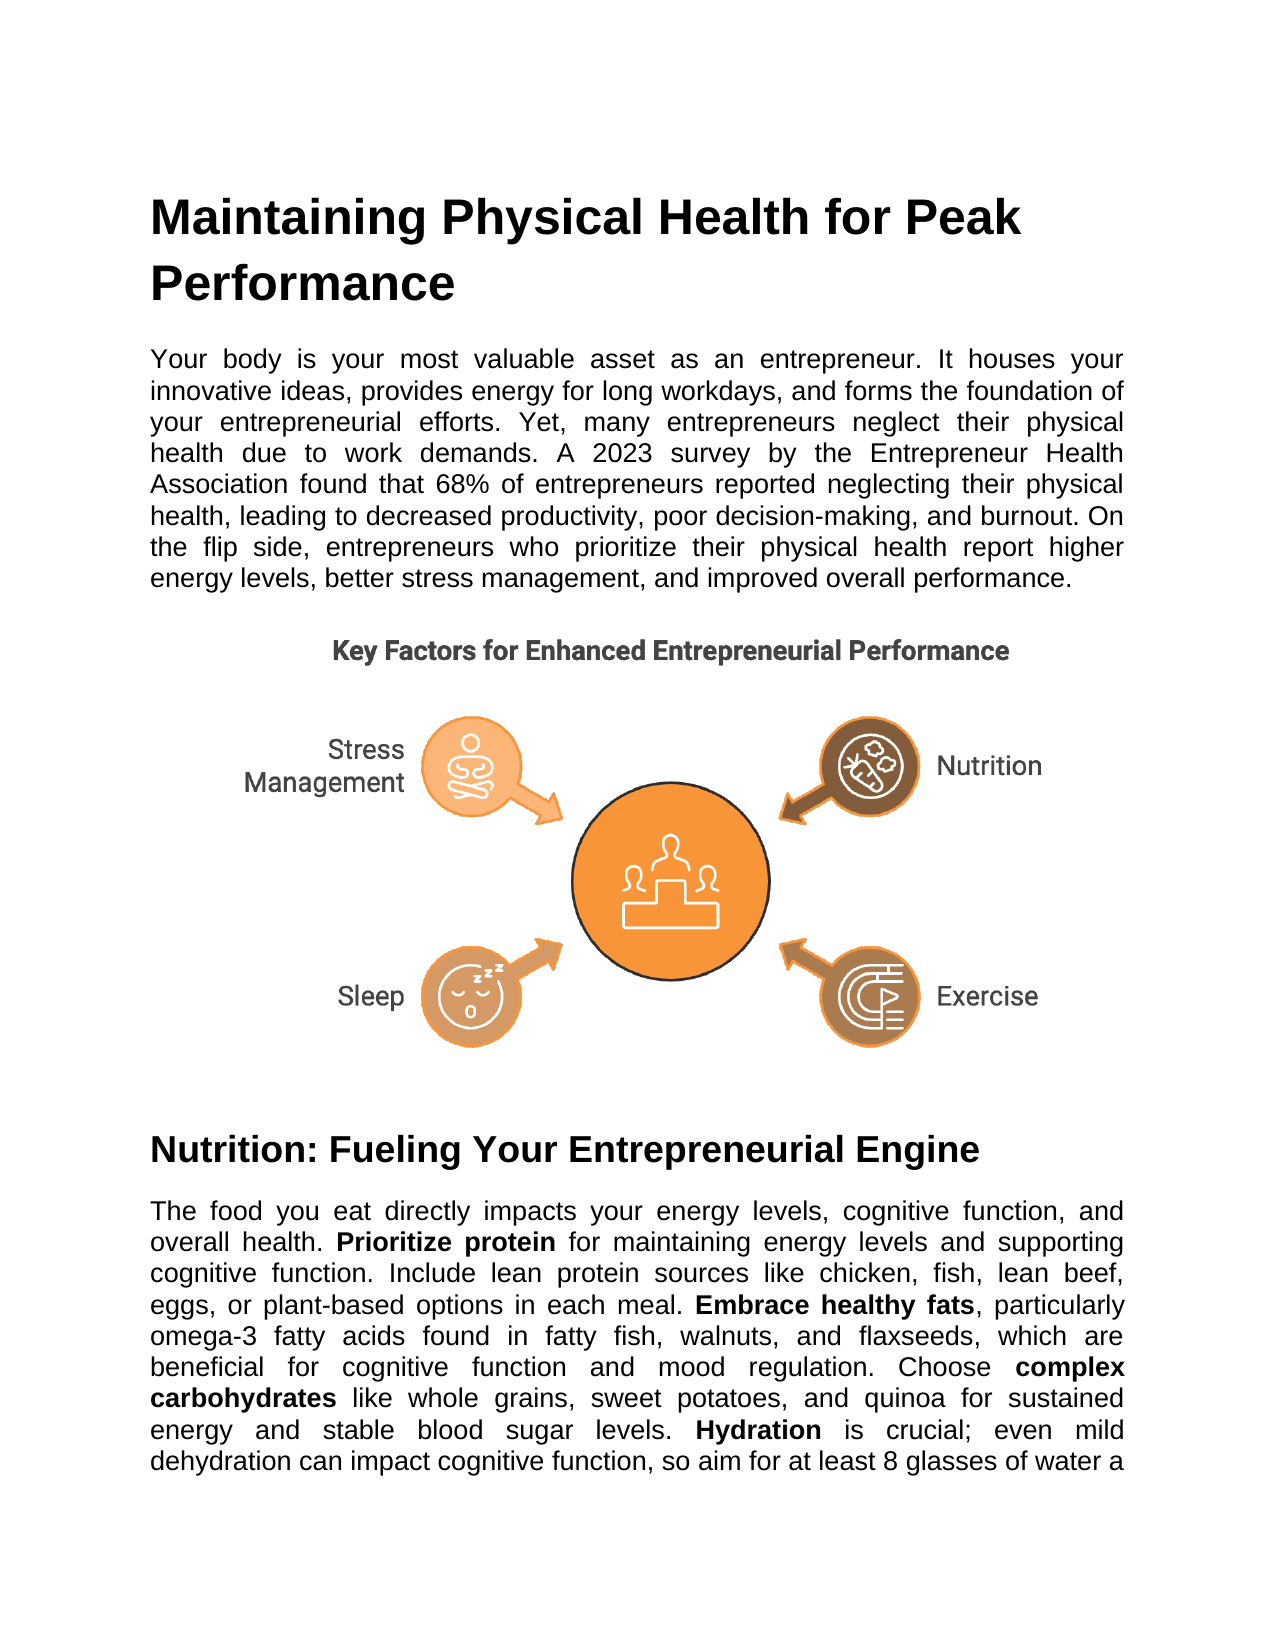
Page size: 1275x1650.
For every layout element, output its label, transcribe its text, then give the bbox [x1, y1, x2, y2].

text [150, 1195, 1125, 1476]
text Your body is your most valuable asset as an entrepreneur. It houses your innovative ideas, provides energy for long workdays, and forms the foundation of your entrepreneurial efforts. Yet, many entrepreneurs neglect their physical health due to work demands. A 2023 survey by the Entrepreneur Health Association found that 68% of entrepreneurs reported neglecting their physical health, leading to decreased productivity, poor decision-making, and burnout. On the flip side, entrepreneurs who prioritize their physical health report higher energy levels, better stress management, and improved overall performance. [150, 343, 1125, 593]
subtitle Nutrition: Fueling Your Entrepreneurial Engine [150, 1127, 1125, 1170]
subtitle Maintaining Physical Health for Peak Performance [150, 187, 1125, 311]
picture [210, 618, 1065, 1071]
